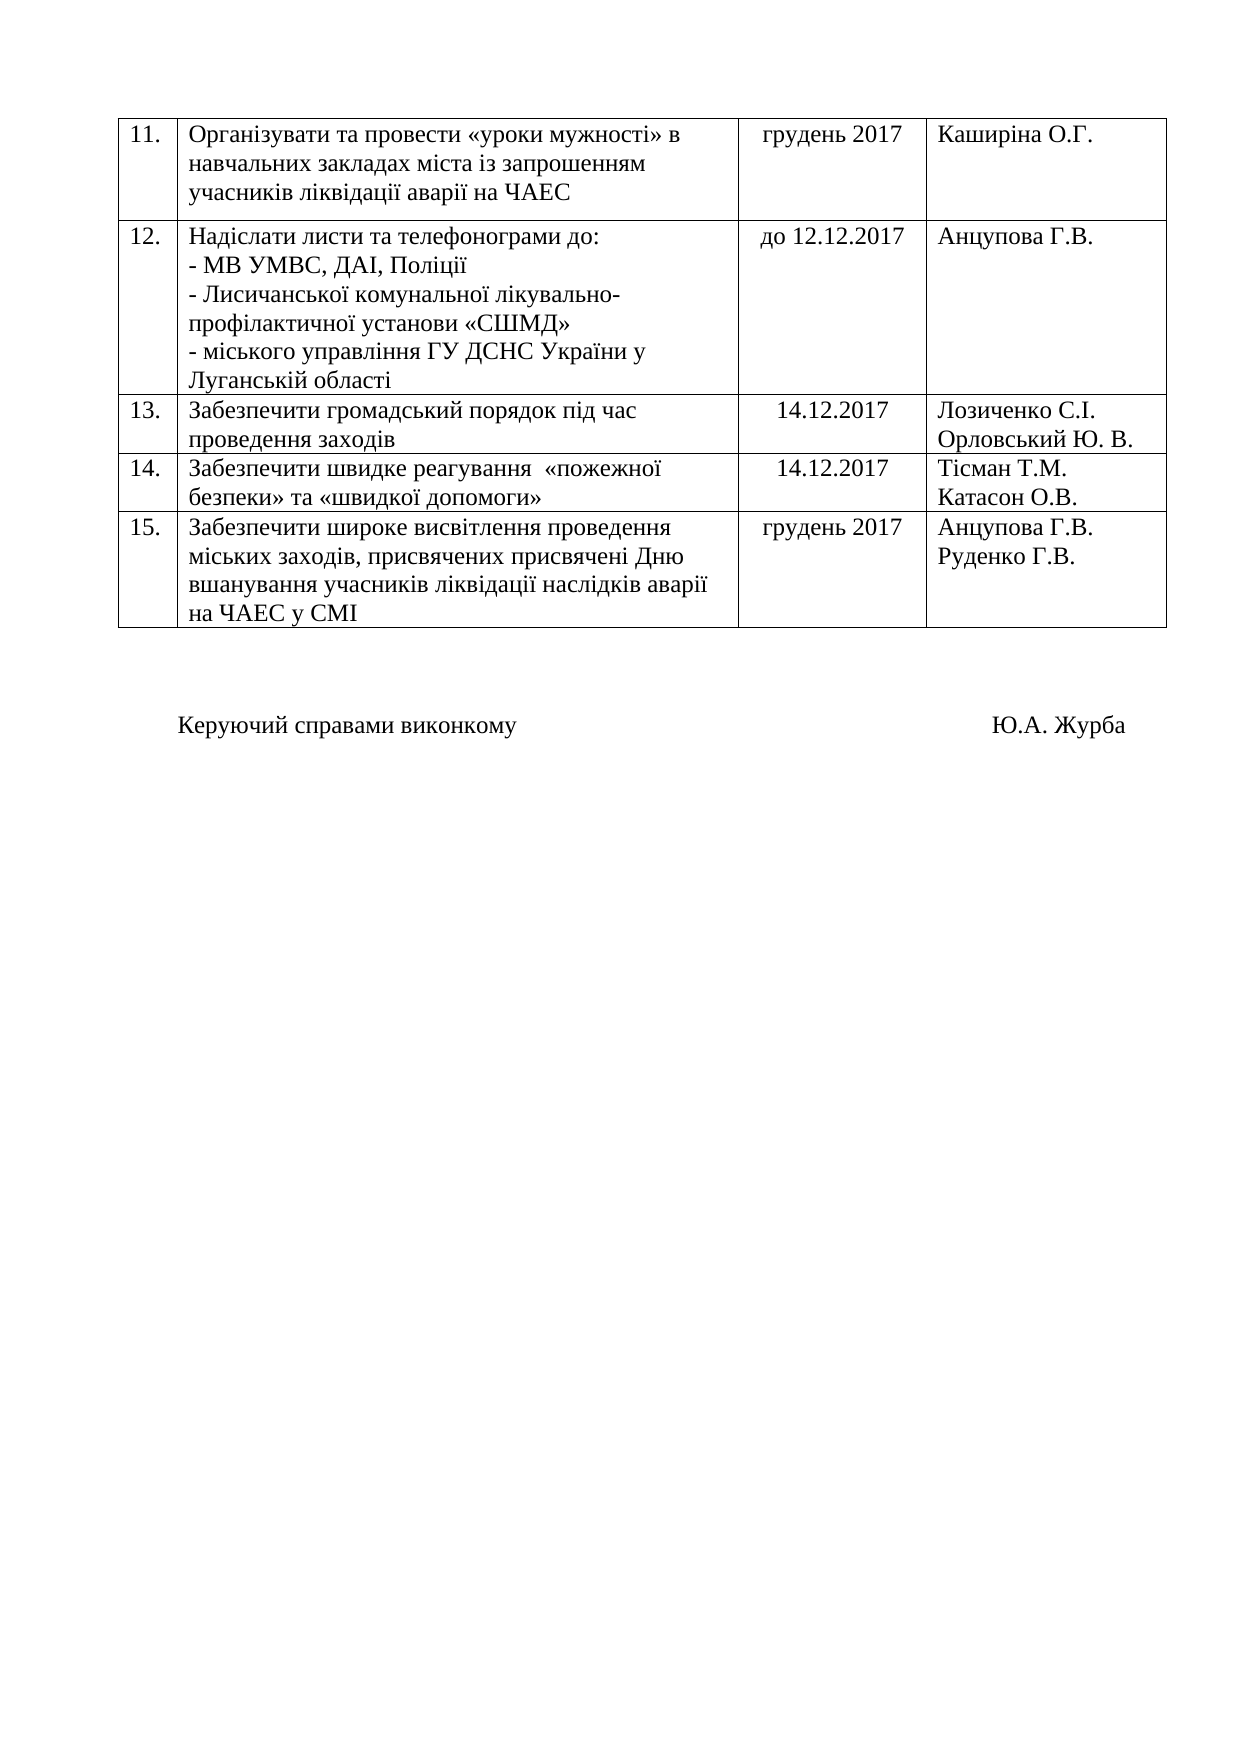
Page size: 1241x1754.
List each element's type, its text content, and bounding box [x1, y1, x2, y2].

table_cell 13. [119, 395, 177, 452]
table_cell грудень 2017 [739, 119, 926, 220]
table_cell Лозиченко С.І. Орловський Ю. В. [927, 395, 1166, 452]
table_cell Тісман Т.М. Катасон О.В. [927, 454, 1166, 511]
table_cell Каширіна О.Г. [927, 119, 1166, 220]
table_cell Анцупова Г.В. [927, 221, 1166, 394]
table_cell 12. [119, 221, 177, 394]
table_cell грудень 2017 [739, 512, 926, 627]
table_cell до 12.12.2017 [739, 221, 926, 394]
table_cell Забезпечити широке висвітлення проведення міських заходів, присвячених присвячені Дню вшанування учасників ліквідації наслідків аварії на ЧАЕС у СМІ [178, 512, 738, 627]
table_cell 14.12.2017 [739, 454, 926, 511]
table_cell Забезпечити громадський порядок під час проведення заходів [178, 395, 738, 452]
table_cell 14. [119, 454, 177, 511]
table_cell Надіслати листи та телефонограми до: - МВ УМВС, ДАІ, Поліції - Лисичанської комунальної лікувально-профілактичної установи «СШМД» - міського управління ГУ ДСНС України у Луганській області [178, 221, 738, 394]
table_cell Організувати та провести «уроки мужності» в навчальних закладах міста із запрошенням учасників ліквідації аварії на ЧАЕС [178, 119, 738, 220]
table_cell 11. [119, 119, 177, 220]
table_cell 15. [119, 512, 177, 627]
table_cell 14.12.2017 [739, 395, 926, 452]
table_cell Анцупова Г.В. Руденко Г.В. [927, 512, 1166, 627]
table_cell Забезпечити швидке реагування «пожежної безпеки» та «швидкої допомоги» [178, 454, 738, 511]
text Керуючий справами виконкому Ю.А. Журба [177, 710, 1196, 738]
